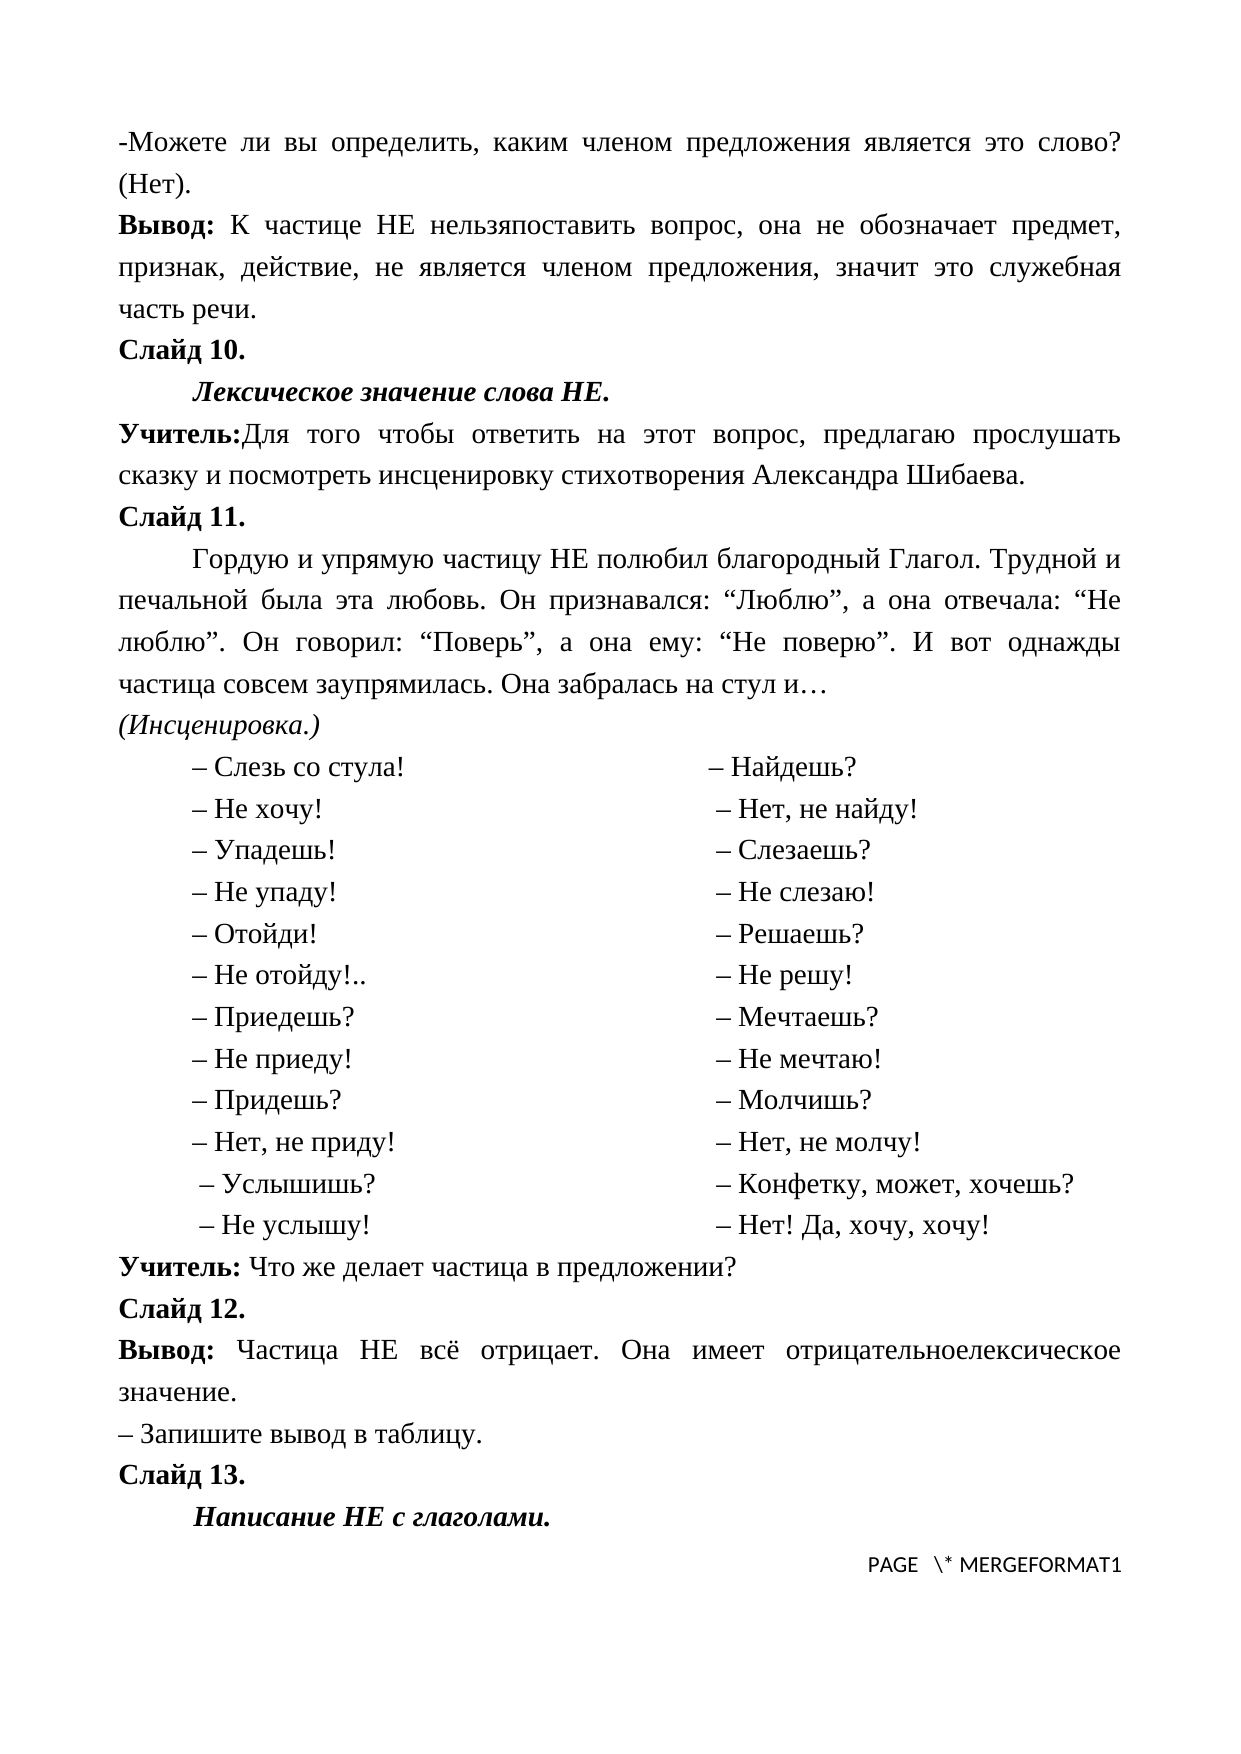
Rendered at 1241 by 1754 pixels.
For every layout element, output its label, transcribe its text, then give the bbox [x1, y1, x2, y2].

text Учитель:Для того чтобы ответить на этот вопрос, предлагаю прослушать сказку и посмотреть инсценировку стихотворения Александра Шибаева. [118, 410, 1122, 493]
text – Запишите вывод в таблицу. [118, 1410, 1122, 1451]
text Слайд 12. [118, 1285, 1122, 1326]
list Лексическое значение слова НЕ. [193, 368, 1122, 410]
text Гордую и упрямую частицу НЕ полюбил благородный Глагол. Трудной и печальной была эта любовь. Он признавался: “Люблю”, а она отвечала: “Не люблю”. Он говорил: “Поверь”, а она ему: “Не поверю”. И вот однажды частица совсем заупрямилась. Она забралась на стул и… [118, 535, 1122, 701]
text Вывод: К частице НЕ нельзяпоставить вопрос, она не обозначает предмет, признак, действие, не является членом предложения, значит это служебная часть речи. [118, 201, 1122, 326]
text (Инсценировка.) [118, 701, 1122, 743]
text -Можете ли вы определить, каким членом предложения является это слово? (Нет). [118, 118, 1122, 201]
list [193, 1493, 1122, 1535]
text Слайд 10. [118, 326, 1122, 368]
text Слайд 13. [118, 1451, 1122, 1493]
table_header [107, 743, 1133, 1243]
text Слайд 11. [118, 493, 1122, 535]
text Вывод: Частица НЕ всё отрицает. Она имеет отрицательноелексическое значение. [118, 1326, 1122, 1410]
text Учитель: Что же делает частица в предложении? [118, 1243, 1122, 1285]
